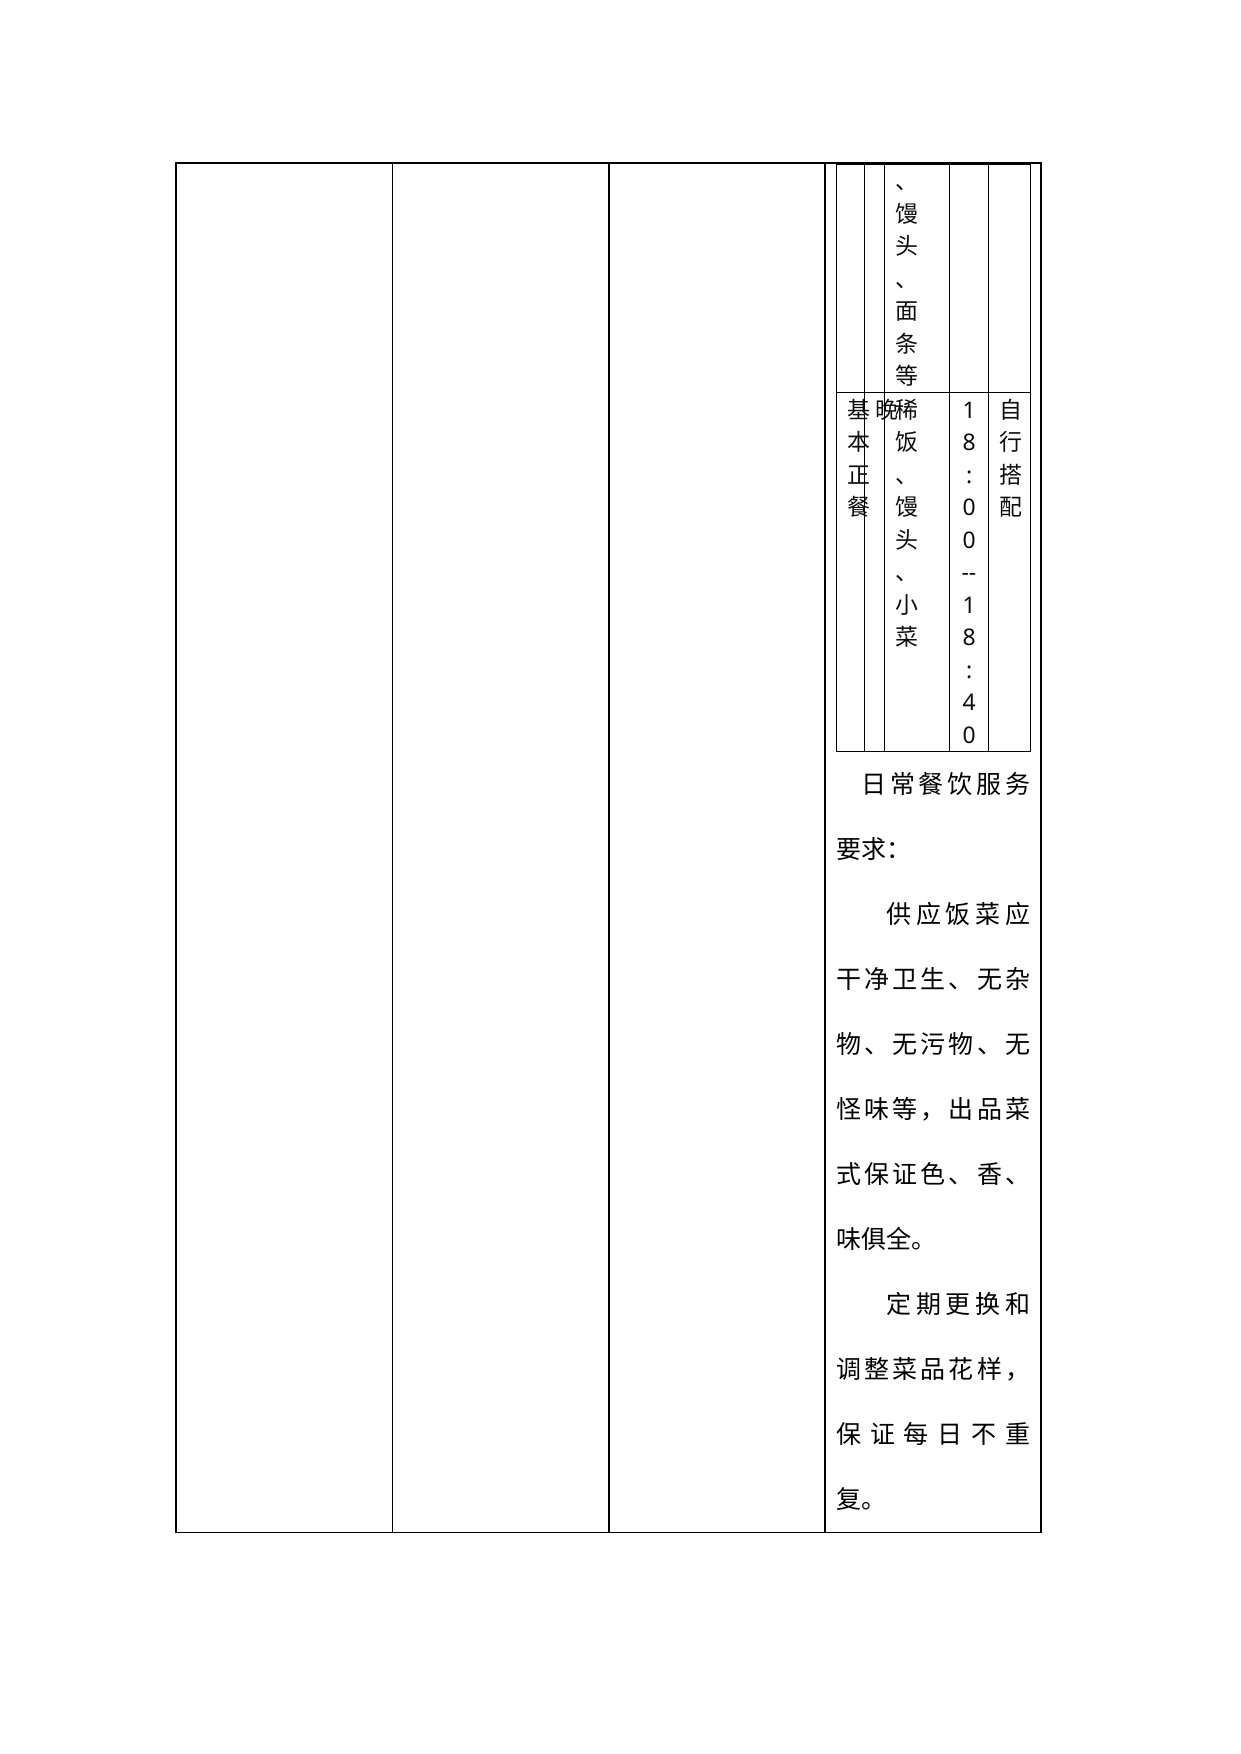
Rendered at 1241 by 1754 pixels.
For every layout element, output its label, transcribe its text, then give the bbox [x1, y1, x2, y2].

table_cell [610, 164, 824, 1532]
table_cell 1 [393, 164, 608, 1532]
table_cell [826, 164, 1040, 1532]
table_cell [177, 164, 392, 1532]
